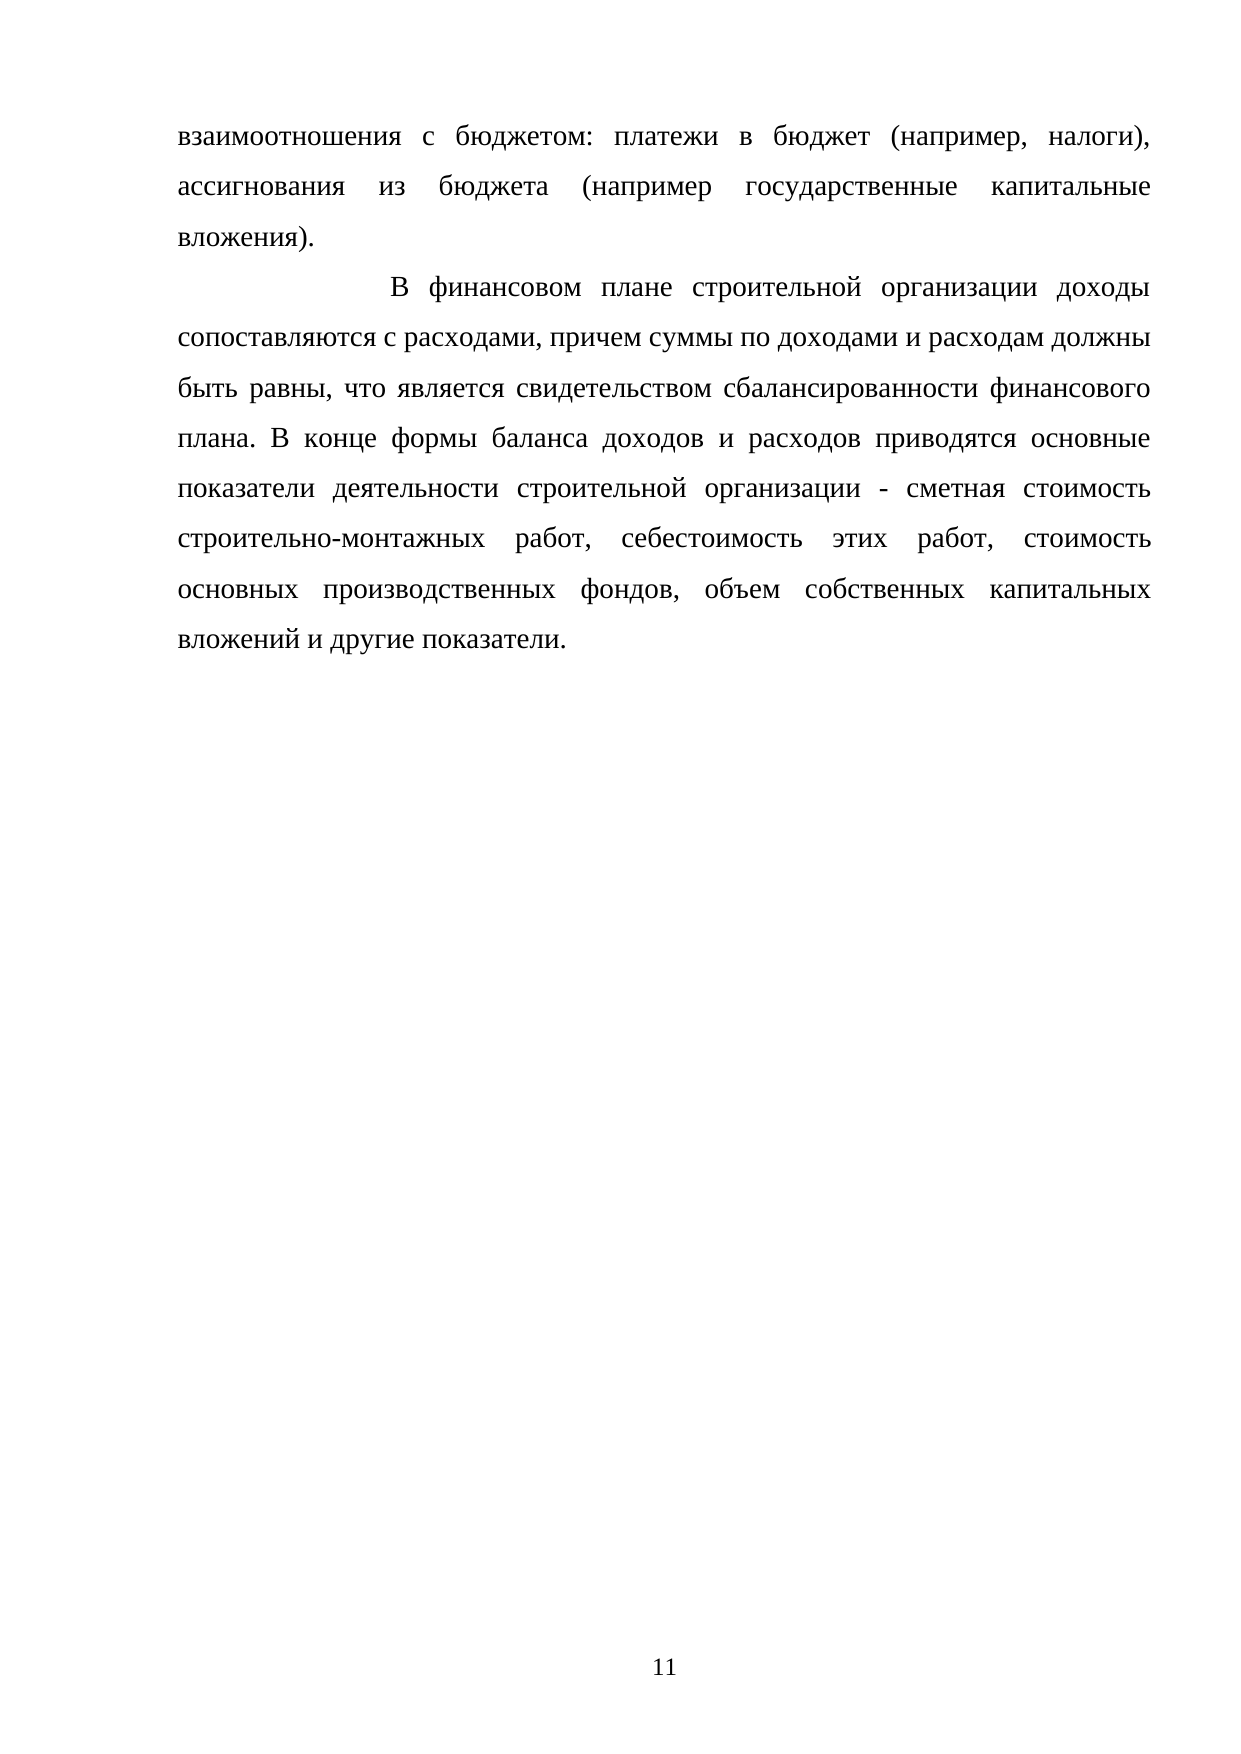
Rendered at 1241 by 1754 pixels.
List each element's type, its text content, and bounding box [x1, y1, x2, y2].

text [177, 118, 1152, 252]
text В финансовом плане строительной организации доходы сопоставляются с расходами, причем суммы по доходами и расходам должны быть равны, что является свидетельством сбалансированности финансового плана. В конце формы баланса доходов и расходов приводятся основные показатели деятельности строительной организации - сметная стоимость строительно-монтажных работ, себестоимость этих работ, стоимость основных производственных фондов, объем собственных капитальных вложений и другие показатели. [177, 269, 1152, 655]
